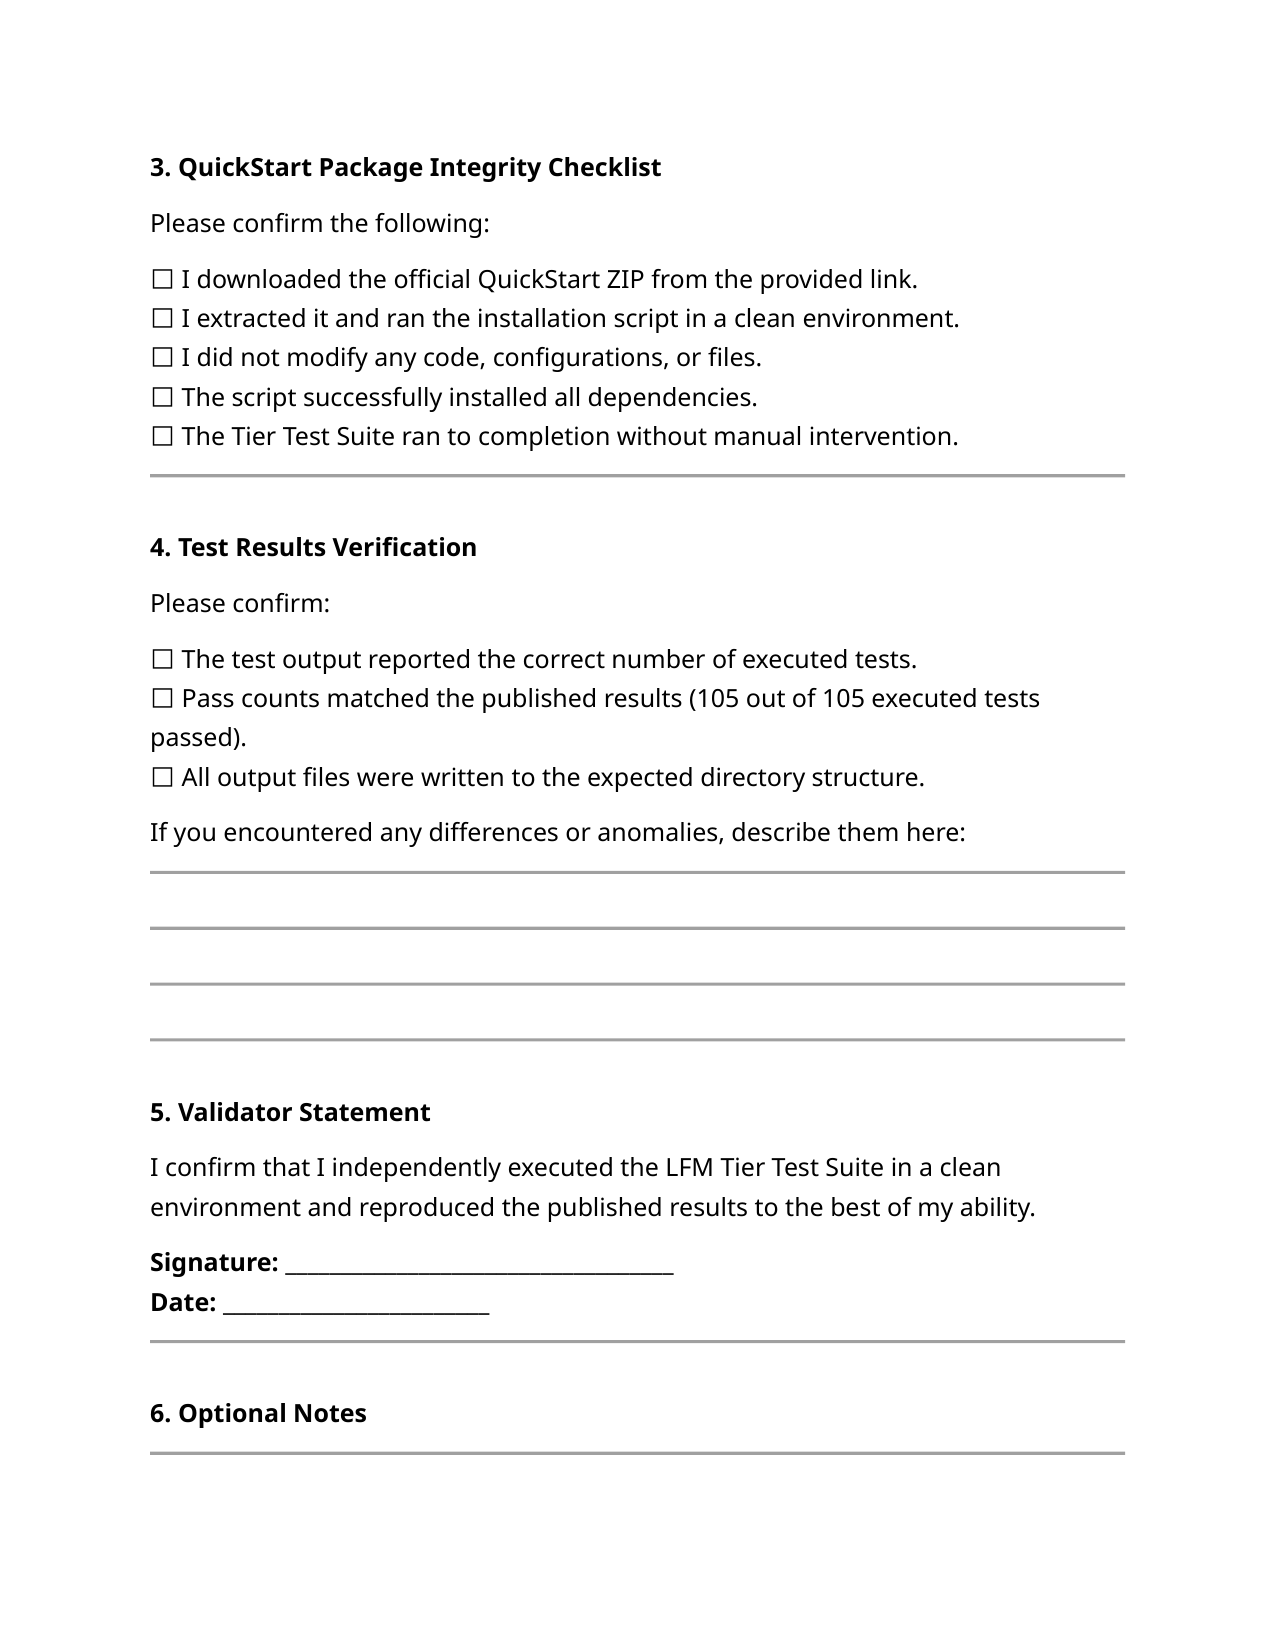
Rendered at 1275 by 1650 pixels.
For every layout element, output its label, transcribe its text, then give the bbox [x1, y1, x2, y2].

text Signature: ___________________________________ Date: ________________________ [150, 1245, 1125, 1318]
text If you encountered any differences or anomalies, describe them here: [150, 815, 1125, 849]
text Please confirm the following: [150, 206, 1125, 240]
text ⬜ I downloaded the official QuickStart ZIP from the provided link. ⬜ I extracted it and ran the installation script in a clean environment. ⬜ I did not modify any code, configurations, or files. ⬜ The script successfully installed all dependencies. ⬜ The Tier Test Suite ran to completion without manual intervention. [150, 262, 1125, 452]
text 3. QuickStart Package Integrity Checklist [150, 150, 1125, 184]
text 4. Test Results Verification [150, 530, 1125, 564]
text 5. Validator Statement [150, 1094, 1125, 1128]
text Please confirm: [150, 586, 1125, 620]
text 6. Optional Notes [150, 1396, 1125, 1430]
text ⬜ The test output reported the correct number of executed tests. ⬜ Pass counts matched the published results (105 out of 105 executed tests passed). ⬜ All output files were written to the expected directory structure. [150, 642, 1125, 793]
text I confirm that I independently executed the LFM Tier Test Suite in a clean environment and reproduced the published results to the best of my ability. [150, 1150, 1125, 1223]
